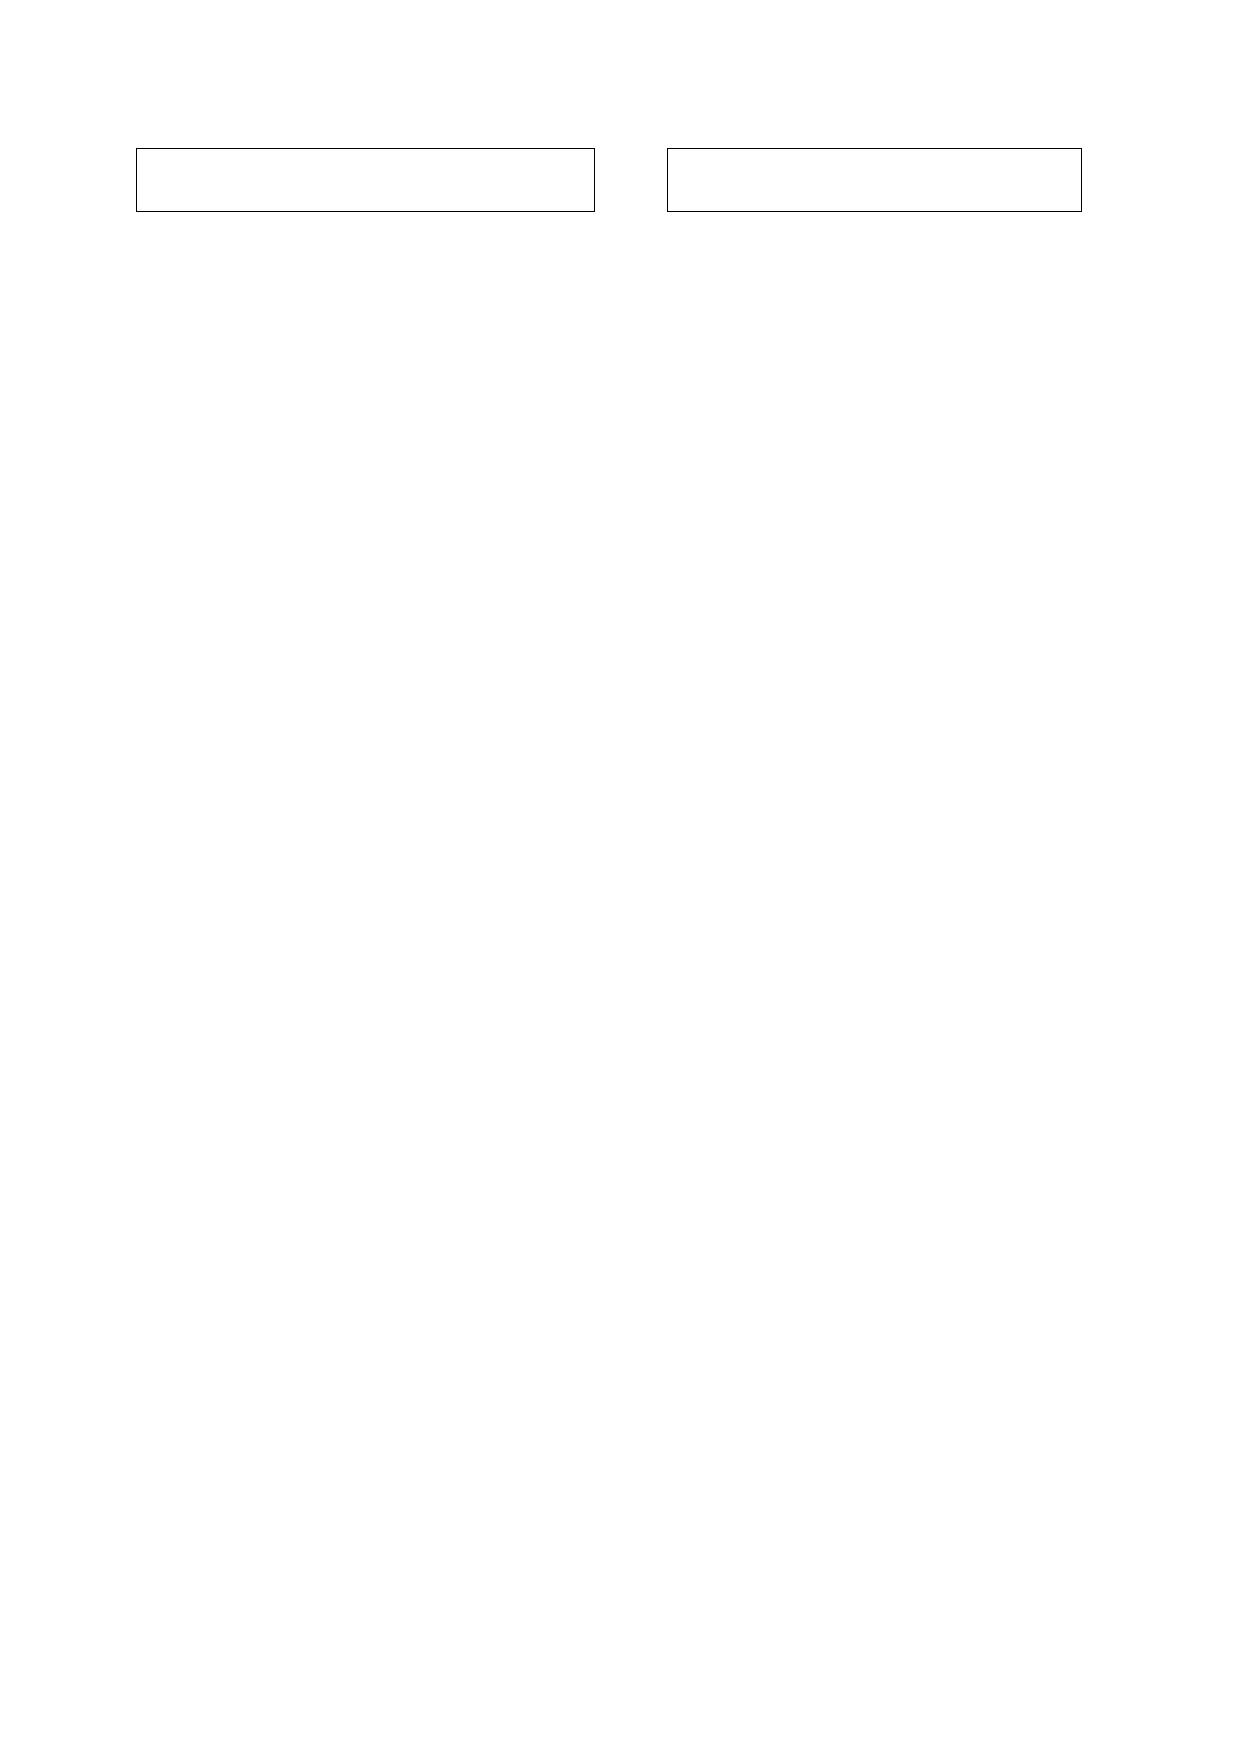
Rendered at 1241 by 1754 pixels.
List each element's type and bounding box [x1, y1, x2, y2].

table_cell [595, 148, 667, 211]
table_cell [137, 149, 594, 211]
table_cell [668, 149, 1081, 211]
